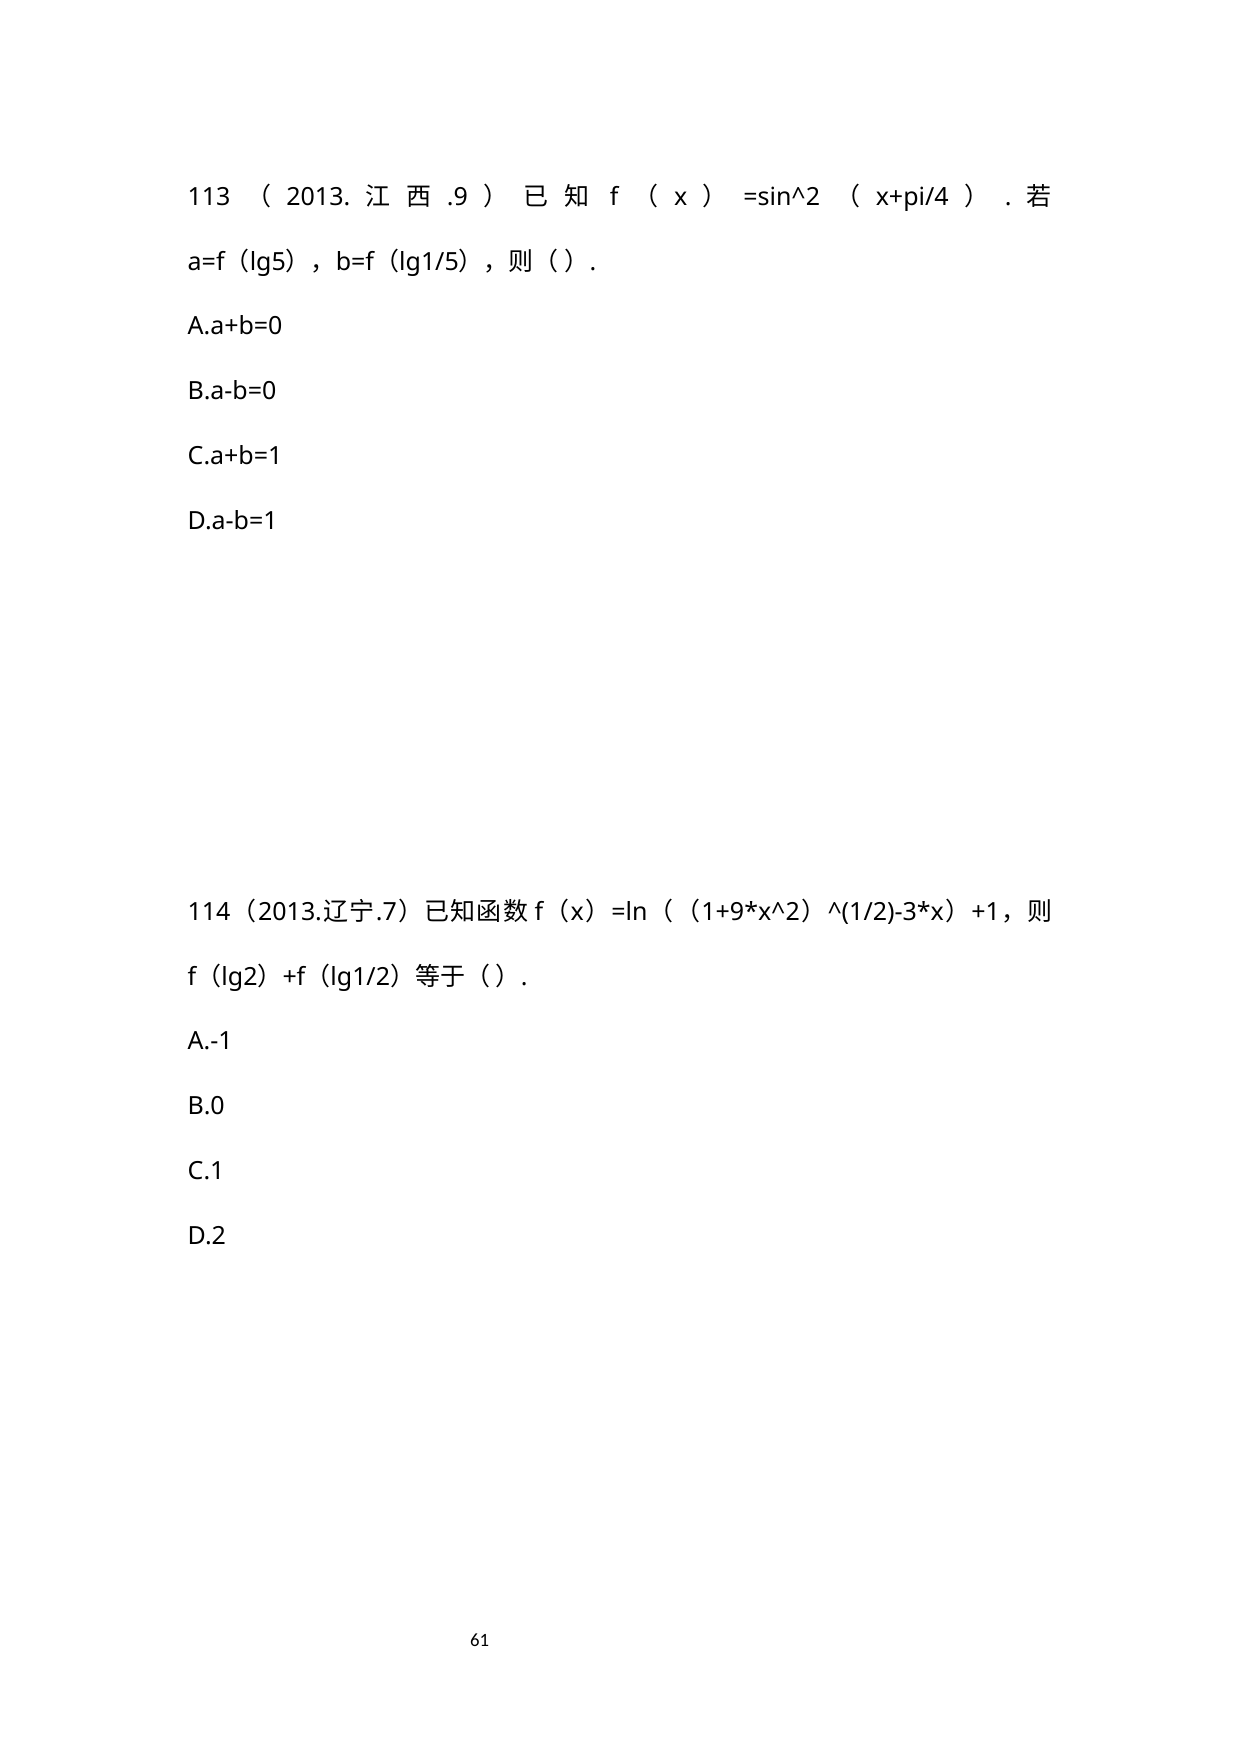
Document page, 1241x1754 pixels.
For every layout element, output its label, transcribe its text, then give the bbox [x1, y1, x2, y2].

list C.a+b=1 [187, 422, 1053, 487]
list D.a-b=1 [187, 487, 1053, 552]
list 114（2013.辽宁.7）已知函数f（x）=ln（（1+9*x^2）^(1/2)-3*x）+1，则f（lg2）+f（lg1/2）等于（ ）. [187, 877, 1053, 1007]
list 113（2013.江西.9）已知f（x）=sin^2（x+pi/4）.若a=f（lg5），b=f（lg1/5），则（ ）. [187, 162, 1053, 292]
list B.a-b=0 [187, 357, 1053, 422]
list A.a+b=0 [187, 292, 1053, 357]
list A.-1 [187, 1007, 1053, 1072]
list C.1 [187, 1137, 1053, 1202]
list B.0 [187, 1072, 1053, 1137]
list D.2 [187, 1202, 1053, 1267]
